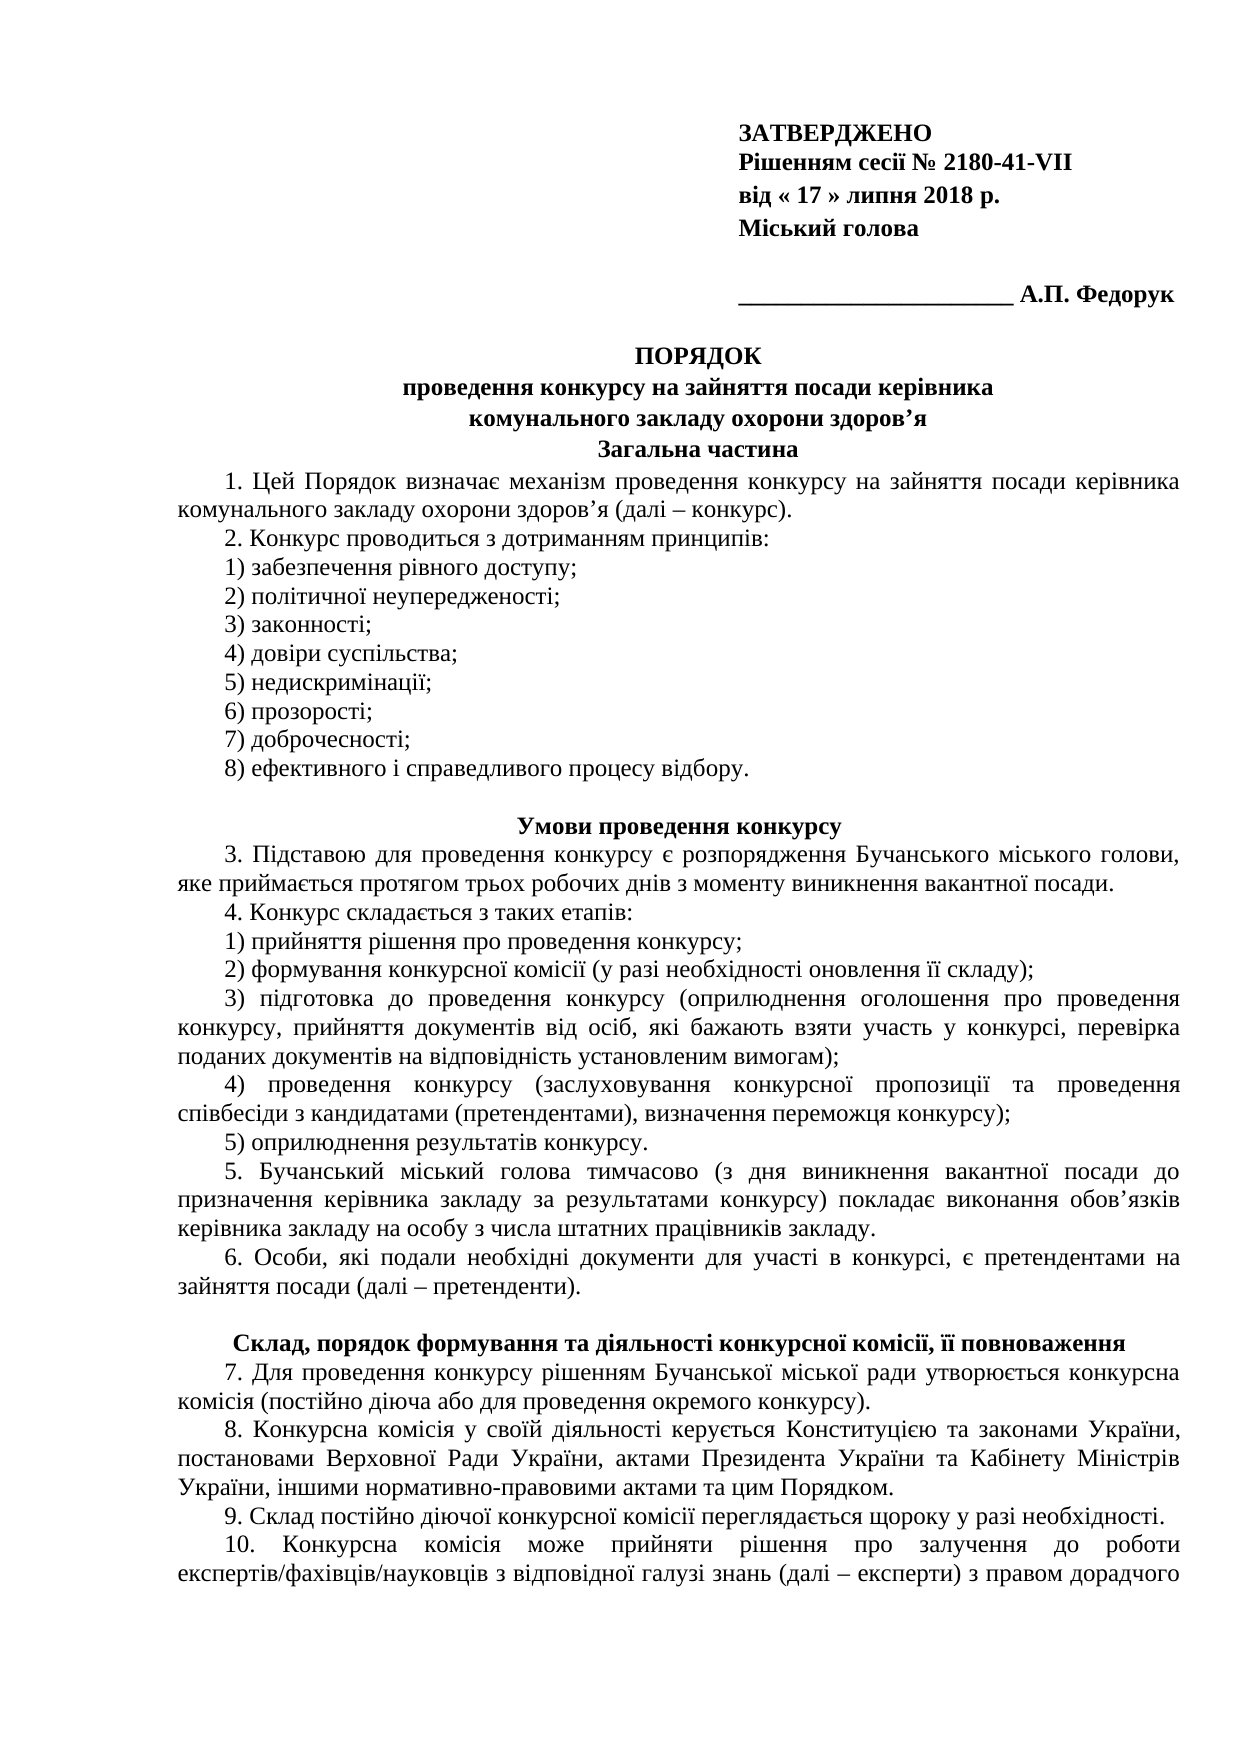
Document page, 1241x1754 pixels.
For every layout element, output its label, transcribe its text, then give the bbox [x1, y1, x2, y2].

text 8. Конкурсна комісія у своїй діяльності керується Конституцією та законами України, постановами Верховної Ради України, актами Президента України та Кабінету Міністрів України, іншими нормативно-правовими актами та цим Порядком. [177, 1414, 1181, 1501]
text Склад, порядок формування та діяльності конкурсної комісії, її повноваження [224, 1328, 1134, 1357]
text проведення конкурсу на зайняття посади керівника [215, 372, 1181, 401]
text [177, 1529, 1181, 1587]
text Міський голова [738, 213, 1181, 275]
text ПОРЯДОК [215, 341, 1181, 369]
text 7. Для проведення конкурсу рішенням Бучанської міської ради утворюється конкурсна комісія (постійно діюча або для проведення окремого конкурсу). [177, 1357, 1181, 1414]
text 3) законності; [177, 609, 1181, 638]
text 4. Конкурс складається з таких етапів: [177, 897, 1181, 926]
text 8) ефективного і справедливого процесу відбору. [177, 753, 1181, 782]
text ЗАТВЕРДЖЕНО [738, 118, 1181, 147]
text 3) підготовка до проведення конкурсу (оприлюднення оголошення про проведення конкурсу, прийняття документів від осіб, які бажають взяти участь у конкурсі, перевірка поданих документів на відповідність установленим вимогам); [177, 983, 1181, 1069]
text 7) доброчесності; [177, 724, 1181, 753]
text 4) проведення конкурсу (заслуховування конкурсної пропозиції та проведення співбесіди з кандидатами (претендентами), визначення переможця конкурсу); [177, 1069, 1181, 1127]
text комунального закладу охорони здоров’я [215, 403, 1181, 432]
text 5. Бучанський міський голова тимчасово (з дня виникнення вакантної посади до призначення керівника закладу за результатами конкурсу) покладає виконання обов’язків керівника закладу на особу з числа штатних працівників закладу. [177, 1156, 1181, 1242]
text 1. Цей Порядок визначає механізм проведення конкурсу на зайняття посади керівника комунального закладу охорони здоров’я (далі – конкурс). [177, 466, 1181, 523]
text 2. Конкурс проводиться з дотриманням принципів: [177, 523, 1181, 552]
text 4) довіри суспільства; [177, 638, 1181, 667]
text 9. Склад постійно діючої конкурсної комісії переглядається щороку у разі необхідності. [177, 1501, 1181, 1529]
text 3. Підставою для проведення конкурсу є розпорядження Бучанського міського голови, яке приймається протягом трьох робочих днів з моменту виникнення вакантної посади. [177, 839, 1181, 897]
text ______________________ А.П. Федорук [738, 279, 1181, 308]
text 6. Особи, які подали необхідні документи для участі в конкурсі, є претендентами на зайняття посади (далі – претенденти). [177, 1242, 1181, 1299]
text Рішенням сесії № 2180-41-VII [738, 147, 1181, 176]
text 1) прийняття рішення про проведення конкурсу; [177, 926, 1181, 954]
text 6) прозорості; [177, 696, 1181, 724]
text 1) забезпечення рівного доступу; [177, 552, 1181, 581]
text 5) недискримінації; [177, 667, 1181, 696]
text Загальна частина [215, 434, 1181, 463]
text 2) формування конкурсної комісії (у разі необхідності оновлення її складу); [177, 954, 1181, 983]
text від « 17 » липня 2018 р. [738, 180, 1181, 209]
text Умови проведення конкурсу [224, 811, 1134, 839]
text 2) політичної неупередженості; [177, 581, 1181, 609]
text 5) оприлюднення результатів конкурсу. [177, 1127, 1181, 1156]
